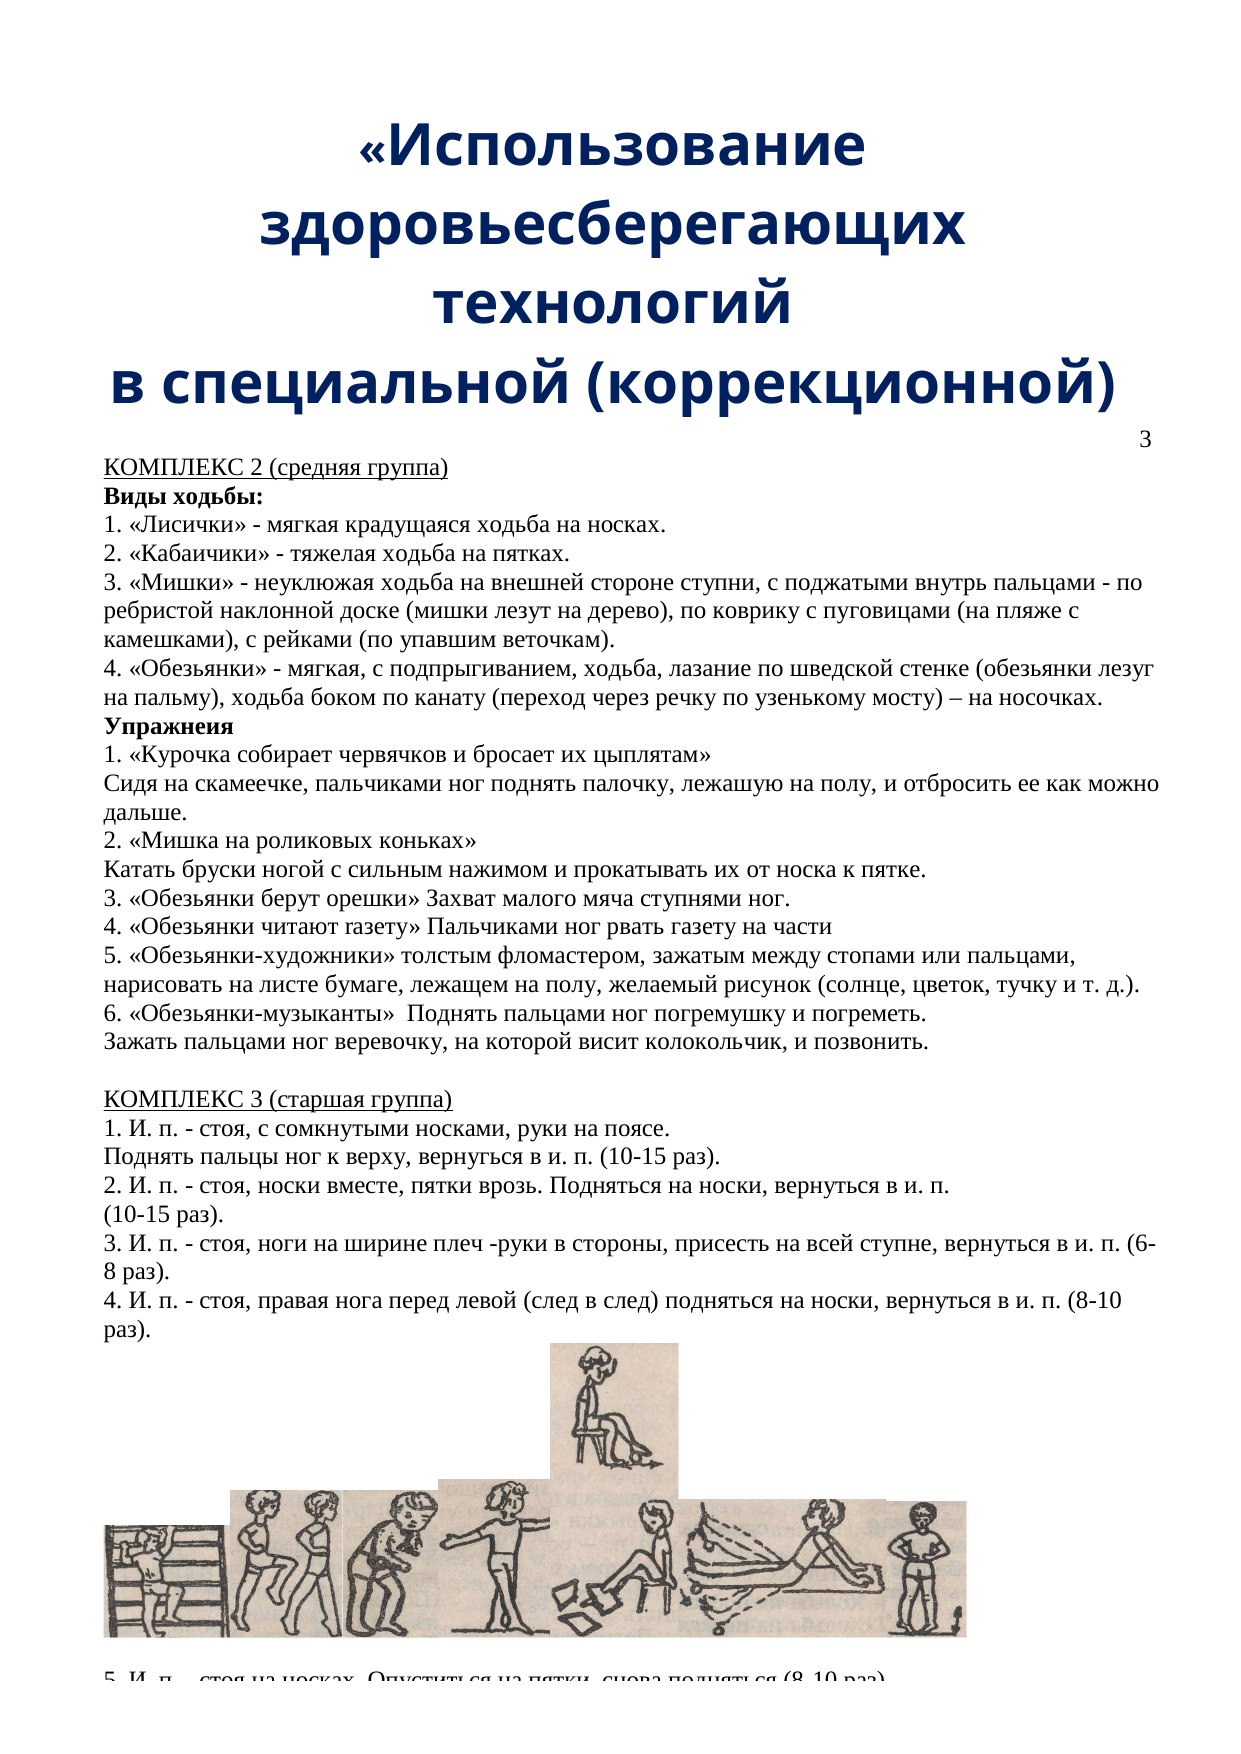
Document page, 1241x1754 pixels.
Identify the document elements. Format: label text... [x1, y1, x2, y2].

text «Использование здоровьесберегающих технологий [74, 102, 1152, 341]
text в специальной (коррекционной) [74, 341, 1152, 420]
